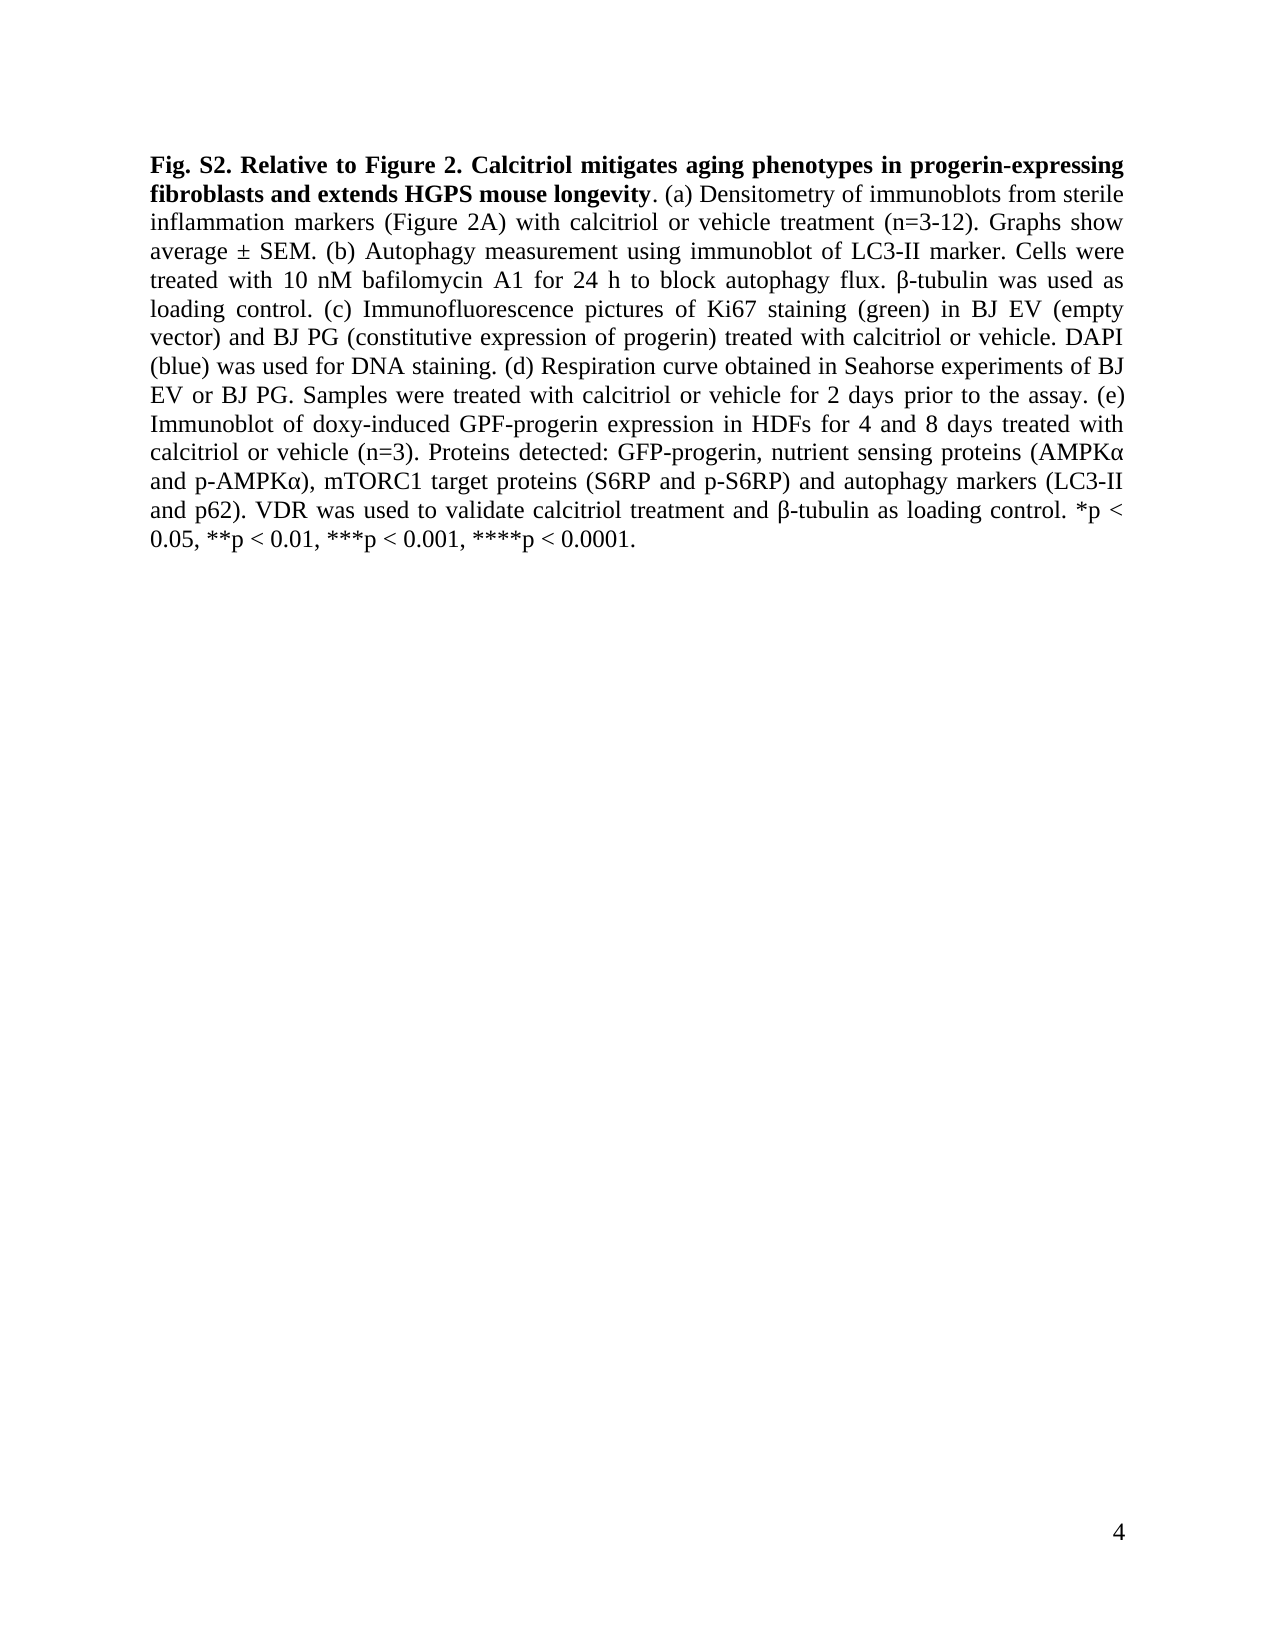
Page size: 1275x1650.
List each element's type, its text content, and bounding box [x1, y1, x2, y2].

text Fig. S2. Relative to Figure 2. Calcitriol mitigates aging phenotypes in progerin-expressing fibroblasts and extends HGPS mouse longevity. (a) Densitometry of immunoblots from sterile inflammation markers (Figure 2A) with calcitriol or vehicle treatment (n=3-12). Graphs show average ± SEM. (b) Autophagy measurement using immunoblot of LC3-II marker. Cells were treated with 10 nM bafilomycin A1 for 24 h to block autophagy flux. β-tubulin was used as loading control. (c) Immunofluorescence pictures of Ki67 staining (green) in BJ EV (empty vector) and BJ PG (constitutive expression of progerin) treated with calcitriol or vehicle. DAPI (blue) was used for DNA staining. (d) Respiration curve obtained in Seahorse experiments of BJ EV or BJ PG. Samples were treated with calcitriol or vehicle for 2 days prior to the assay. (e) Immunoblot of doxy-induced GPF-progerin expression in HDFs for 4 and 8 days treated with calcitriol or vehicle (n=3). Proteins detected: GFP-progerin, nutrient sensing proteins (AMPKα and p-AMPKα), mTORC1 target proteins (S6RP and p-S6RP) and autophagy markers (LC3-II and p62). VDR was used to validate calcitriol treatment and β-tubulin as loading control. *p < 0.05, **p < 0.01, ***p < 0.001, ****p < 0.0001. [150, 150, 1125, 552]
